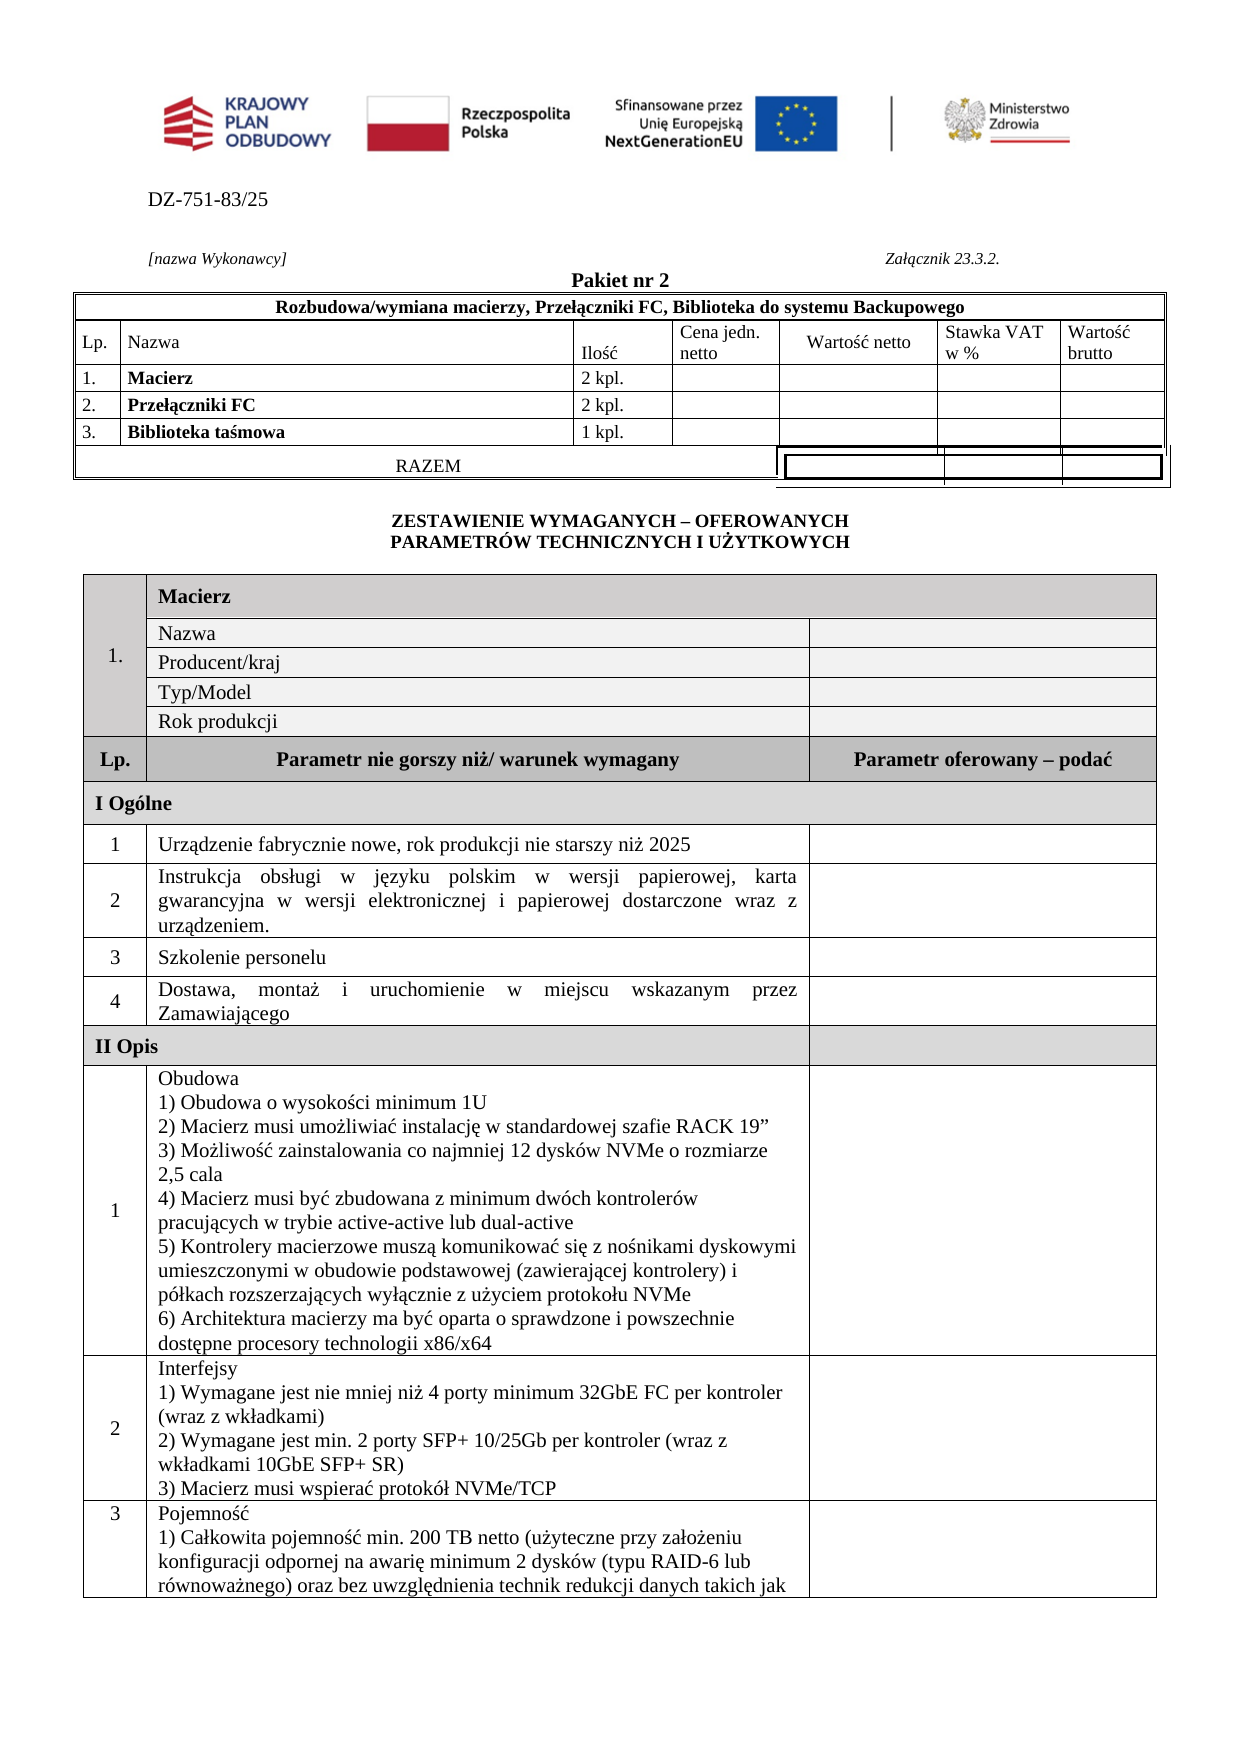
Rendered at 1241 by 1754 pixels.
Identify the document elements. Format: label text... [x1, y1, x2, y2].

table_cell 2 kpl. [574, 392, 672, 418]
text PARAMETRÓW TECHNICZNYCH I UŻYTKOWYCH [148, 531, 1093, 553]
table_cell [1061, 392, 1164, 418]
table_cell 3 [84, 1501, 146, 1597]
table_cell Przełączniki FC [121, 392, 573, 418]
table_cell [945, 448, 1060, 454]
table_cell [810, 1356, 1156, 1500]
text ZESTAWIENIE WYMAGANYCH – OFEROWANYCH [148, 509, 1093, 531]
table_cell 3 [84, 938, 146, 976]
table_cell 2 kpl. [574, 365, 672, 391]
table_cell [673, 419, 779, 444]
table_cell Nazwa [147, 619, 809, 647]
table_cell Macierz [121, 365, 573, 391]
table_cell Wartość brutto [1061, 321, 1164, 364]
table_cell Nazwa [121, 321, 573, 364]
table_cell [810, 1066, 1156, 1354]
table_cell Instrukcja obsługi w języku polskim w wersji papierowej, karta gwarancyjna w wersji elektronicznej i papierowej dostarczone wraz z urządzeniem. [147, 864, 809, 937]
table_cell [1063, 445, 1166, 477]
table_cell Cena jedn. netto [673, 321, 779, 364]
picture [147, 73, 1089, 168]
table_cell Parametr nie gorszy niż/ warunek wymagany [147, 737, 809, 781]
table_cell [810, 648, 1156, 677]
table_cell Typ/Model [147, 678, 809, 706]
table_cell II Opis [84, 1026, 809, 1065]
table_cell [147, 1501, 809, 1597]
table_cell [1061, 419, 1164, 444]
table_cell [938, 419, 1060, 444]
table_cell Lp. [76, 321, 120, 364]
table_cell [787, 456, 944, 477]
table_cell [780, 392, 937, 418]
table_cell [780, 365, 937, 391]
table_cell Dostawa, montaż i uruchomienie w miejscu wskazanym przez Zamawiającego [147, 977, 809, 1025]
text [nazwa Wykonawcy] Załącznik 23.3.2. [148, 249, 1093, 268]
table_header Macierz [147, 575, 1156, 617]
table_cell [810, 864, 1156, 937]
table_cell [1061, 365, 1164, 391]
table_cell Wartość netto [780, 321, 937, 364]
table_cell [938, 392, 1060, 418]
table_cell [810, 977, 1156, 1025]
table_cell 2. [76, 392, 120, 418]
table_cell [780, 419, 937, 444]
table_cell Lp. [84, 737, 146, 781]
table_cell [810, 678, 1156, 706]
table_cell Rok produkcji [147, 707, 809, 736]
table_cell Obudowa 1) Obudowa o wysokości minimum 1U 2) Macierz musi umożliwiać instalację w standardowej szafie RACK 19” 3) Możliwość zainstalowania co najmniej 12 dysków NVMe o rozmiarze 2,5 cala 4) Macierz musi być zbudowana z minimum dwóch kontrolerów pracujących w trybie active-active lub dual-active 5) Kontrolery macierzowe muszą komunikować się z nośnikami dyskowymi umieszczonymi w obudowie podstawowej (zawierającej kontrolery) i półkach rozszerzających wyłącznie z użyciem protokołu NVMe 6) Architektura macierzy ma być oparta o sprawdzone i powszechnie dostępne procesory technologii x86/x64 [147, 1066, 809, 1354]
table_cell [810, 619, 1156, 647]
table_cell 1 [84, 1066, 146, 1354]
table_cell [810, 825, 1156, 863]
table_cell [810, 707, 1156, 736]
table_cell [810, 1501, 1156, 1597]
table_cell 1. [76, 365, 120, 391]
text Pakiet nr 2 [148, 268, 1093, 292]
table_cell [673, 392, 779, 418]
table_header Rozbudowa/wymiana macierzy, Przełączniki FC, Biblioteka do systemu Backupowego [76, 295, 1164, 319]
table_cell Szkolenie personelu [147, 938, 809, 976]
table_cell 1 [84, 825, 146, 863]
table_cell [782, 448, 937, 477]
table_cell 3. [76, 419, 120, 444]
table_cell RAZEM [76, 446, 782, 477]
table_cell 4 [84, 977, 146, 1025]
table_cell Stawka VAT w % [938, 321, 1060, 364]
table_cell Urządzenie fabrycznie nowe, rok produkcji nie starszy niż 2025 [147, 825, 809, 863]
table_cell Parametr oferowany – podać [810, 737, 1156, 781]
table_cell [945, 456, 1062, 477]
table_cell 2 [84, 864, 146, 937]
table_cell Biblioteka taśmowa [121, 419, 573, 444]
table_cell [938, 365, 1060, 391]
table_cell I Ogólne [84, 782, 1156, 824]
text DZ-751-83/25 [148, 187, 1093, 211]
table_cell Producent/kraj [147, 648, 809, 677]
table_cell 2 [84, 1356, 146, 1500]
table_cell [810, 1026, 1156, 1065]
table_cell [673, 365, 779, 391]
table_cell Ilość [574, 321, 672, 364]
table_cell 1 kpl. [574, 419, 672, 444]
table_cell [810, 938, 1156, 976]
table_cell Interfejsy 1) Wymagane jest nie mniej niż 4 porty minimum 32GbE FC per kontroler (wraz z wkładkami) 2) Wymagane jest min. 2 porty SFP+ 10/25Gb per kontroler (wraz z wkładkami 10GbE SFP+ SR) 3) Macierz musi wspierać protokół NVMe/TCP [147, 1356, 809, 1500]
table_header 1. [84, 575, 146, 736]
